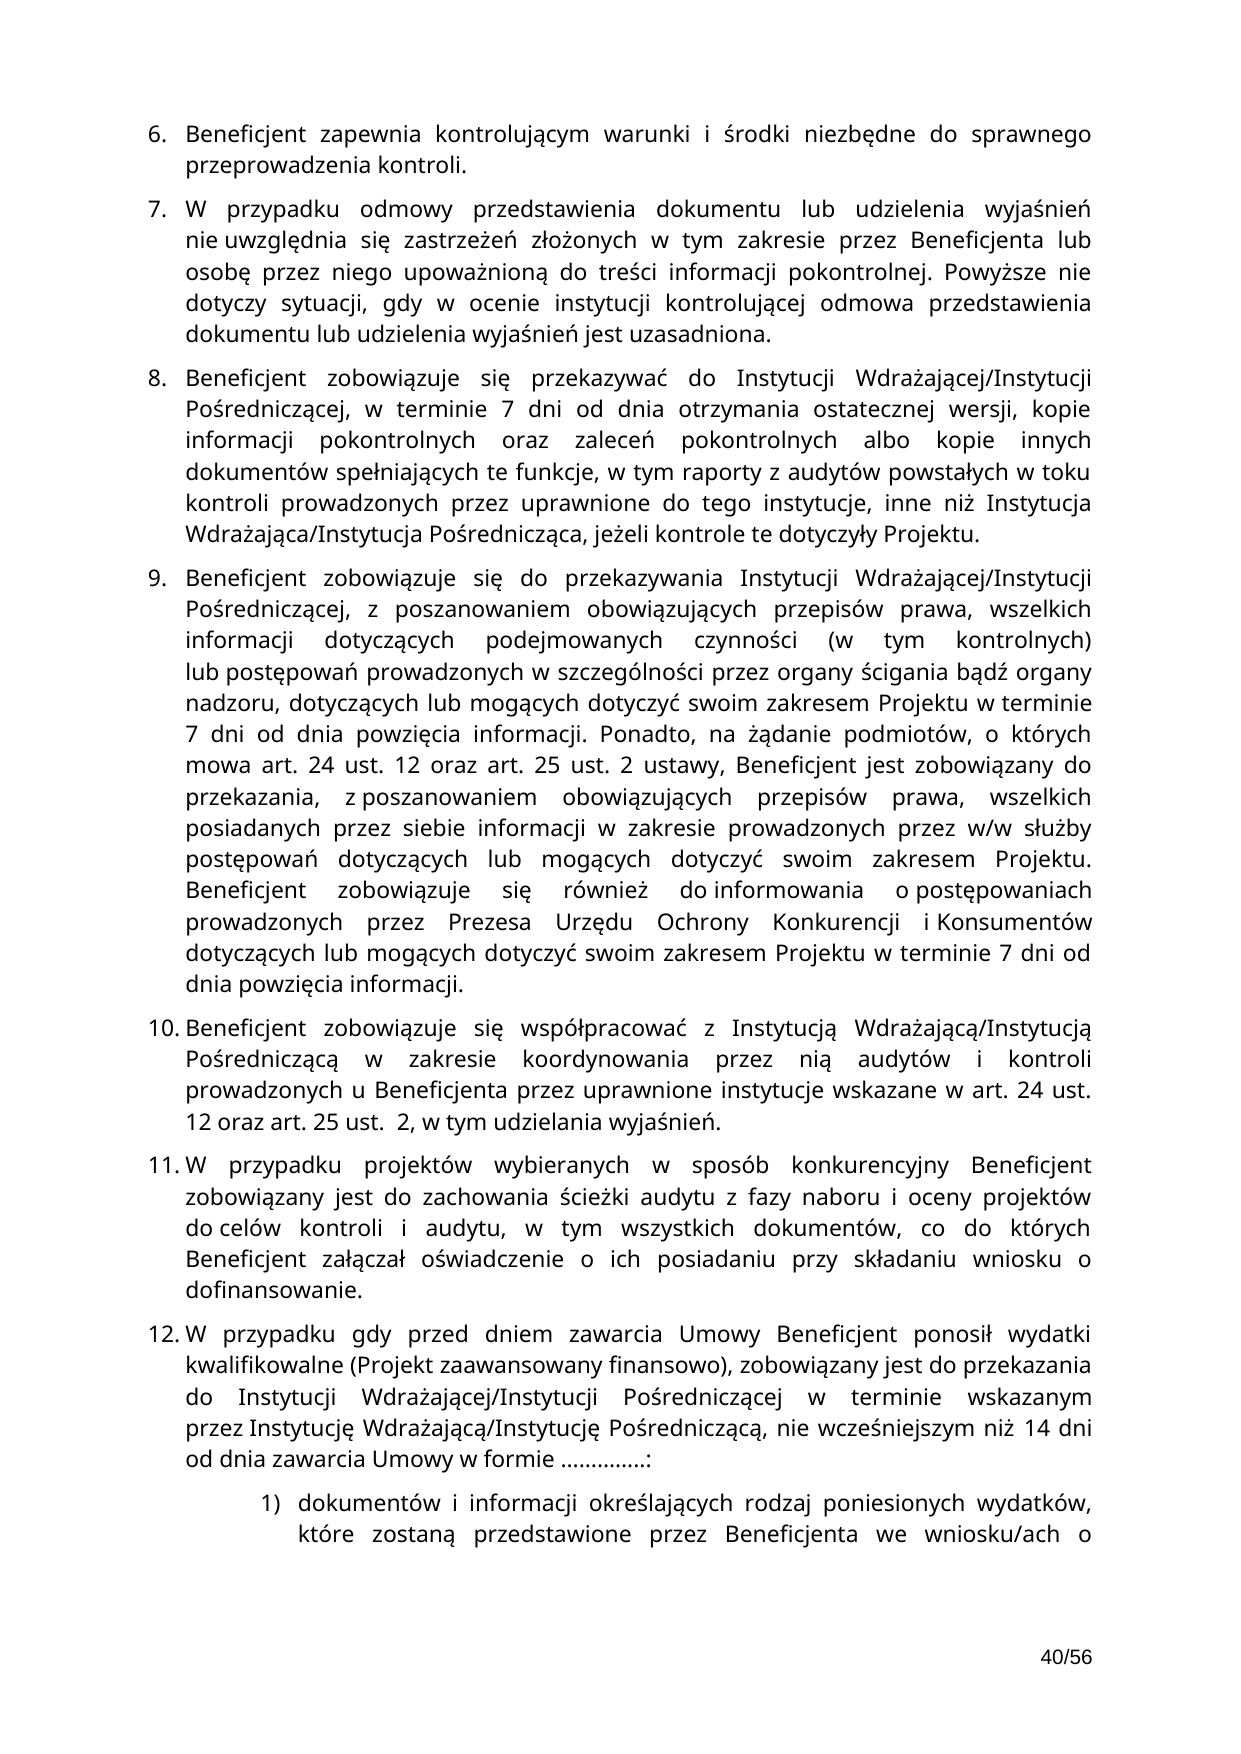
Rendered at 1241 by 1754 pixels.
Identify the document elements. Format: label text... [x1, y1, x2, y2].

list W przypadku odmowy przedstawienia dokumentu lub udzielenia wyjaśnień nie uwzględnia się zastrzeżeń złożonych w tym zakresie przez Beneficjenta lub osobę przez niego upoważnioną do treści informacji pokontrolnej. Powyższe nie dotyczy sytuacji, gdy w ocenie instytucji kontrolującej odmowa przedstawienia dokumentu lub udzielenia wyjaśnień jest uzasadniona. [148, 193, 1092, 349]
list Beneficjent zobowiązuje się do przekazywania Instytucji Wdrażającej/Instytucji Pośredniczącej, z poszanowaniem obowiązujących przepisów prawa, wszelkich informacji dotyczących podejmowanych czynności (w tym kontrolnych) lub postępowań prowadzonych w szczególności przez organy ścigania bądź organy nadzoru, dotyczących lub mogących dotyczyć swoim zakresem Projektu w terminie 7 dni od dnia powzięcia informacji. Ponadto, na żądanie podmiotów, o których mowa art. 24 ust. 12 oraz art. 25 ust. 2 ustawy, Beneficjent jest zobowiązany do przekazania, z poszanowaniem obowiązujących przepisów prawa, wszelkich posiadanych przez siebie informacji w zakresie prowadzonych przez w/w służby postępowań dotyczących lub mogących dotyczyć swoim zakresem Projektu. Beneficjent zobowiązuje się również do informowania o postępowaniach prowadzonych przez Prezesa Urzędu Ochrony Konkurencji i Konsumentów dotyczących lub mogących dotyczyć swoim zakresem Projektu w terminie 7 dni od dnia powzięcia informacji. [148, 562, 1092, 999]
list Beneficjent zobowiązuje się przekazywać do Instytucji Wdrażającej/Instytucji Pośredniczącej, w terminie 7 dni od dnia otrzymania ostatecznej wersji, kopie informacji pokontrolnych oraz zaleceń pokontrolnych albo kopie innych dokumentów spełniających te funkcje, w tym raporty z audytów powstałych w toku kontroli prowadzonych przez uprawnione do tego instytucje, inne niż Instytucja Wdrażająca/Instytucja Pośrednicząca, jeżeli kontrole te dotyczyły Projektu. [148, 362, 1092, 549]
list W przypadku projektów wybieranych w sposób konkurencyjny Beneficjent zobowiązany jest do zachowania ścieżki audytu z fazy naboru i oceny projektów do celów kontroli i audytu, w tym wszystkich dokumentów, co do których Beneficjent załączał oświadczenie o ich posiadaniu przy składaniu wniosku o dofinansowanie. [148, 1149, 1092, 1306]
list W przypadku gdy przed dniem zawarcia Umowy Beneficjent ponosił wydatki kwalifikowalne (Projekt zaawansowany finansowo), zobowiązany jest do przekazania do Instytucji Wdrażającej/Instytucji Pośredniczącej w terminie wskazanym przez Instytucję Wdrażającą/Instytucję Pośredniczącą, nie wcześniejszym niż 14 dni od dnia zawarcia Umowy w formie …………..: [148, 1318, 1092, 1474]
list Beneficjent zobowiązuje się współpracować z Instytucją Wdrażającą/Instytucją Pośredniczącą w zakresie koordynowania przez nią audytów i kontroli prowadzonych u Beneficjenta przez uprawnione instytucje wskazane w art. 24 ust. 12 oraz art. 25 ust. 2, w tym udzielania wyjaśnień. [148, 1012, 1092, 1137]
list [260, 1487, 1092, 1549]
list Beneficjent zapewnia kontrolującym warunki i środki niezbędne do sprawnego przeprowadzenia kontroli. [148, 118, 1092, 181]
